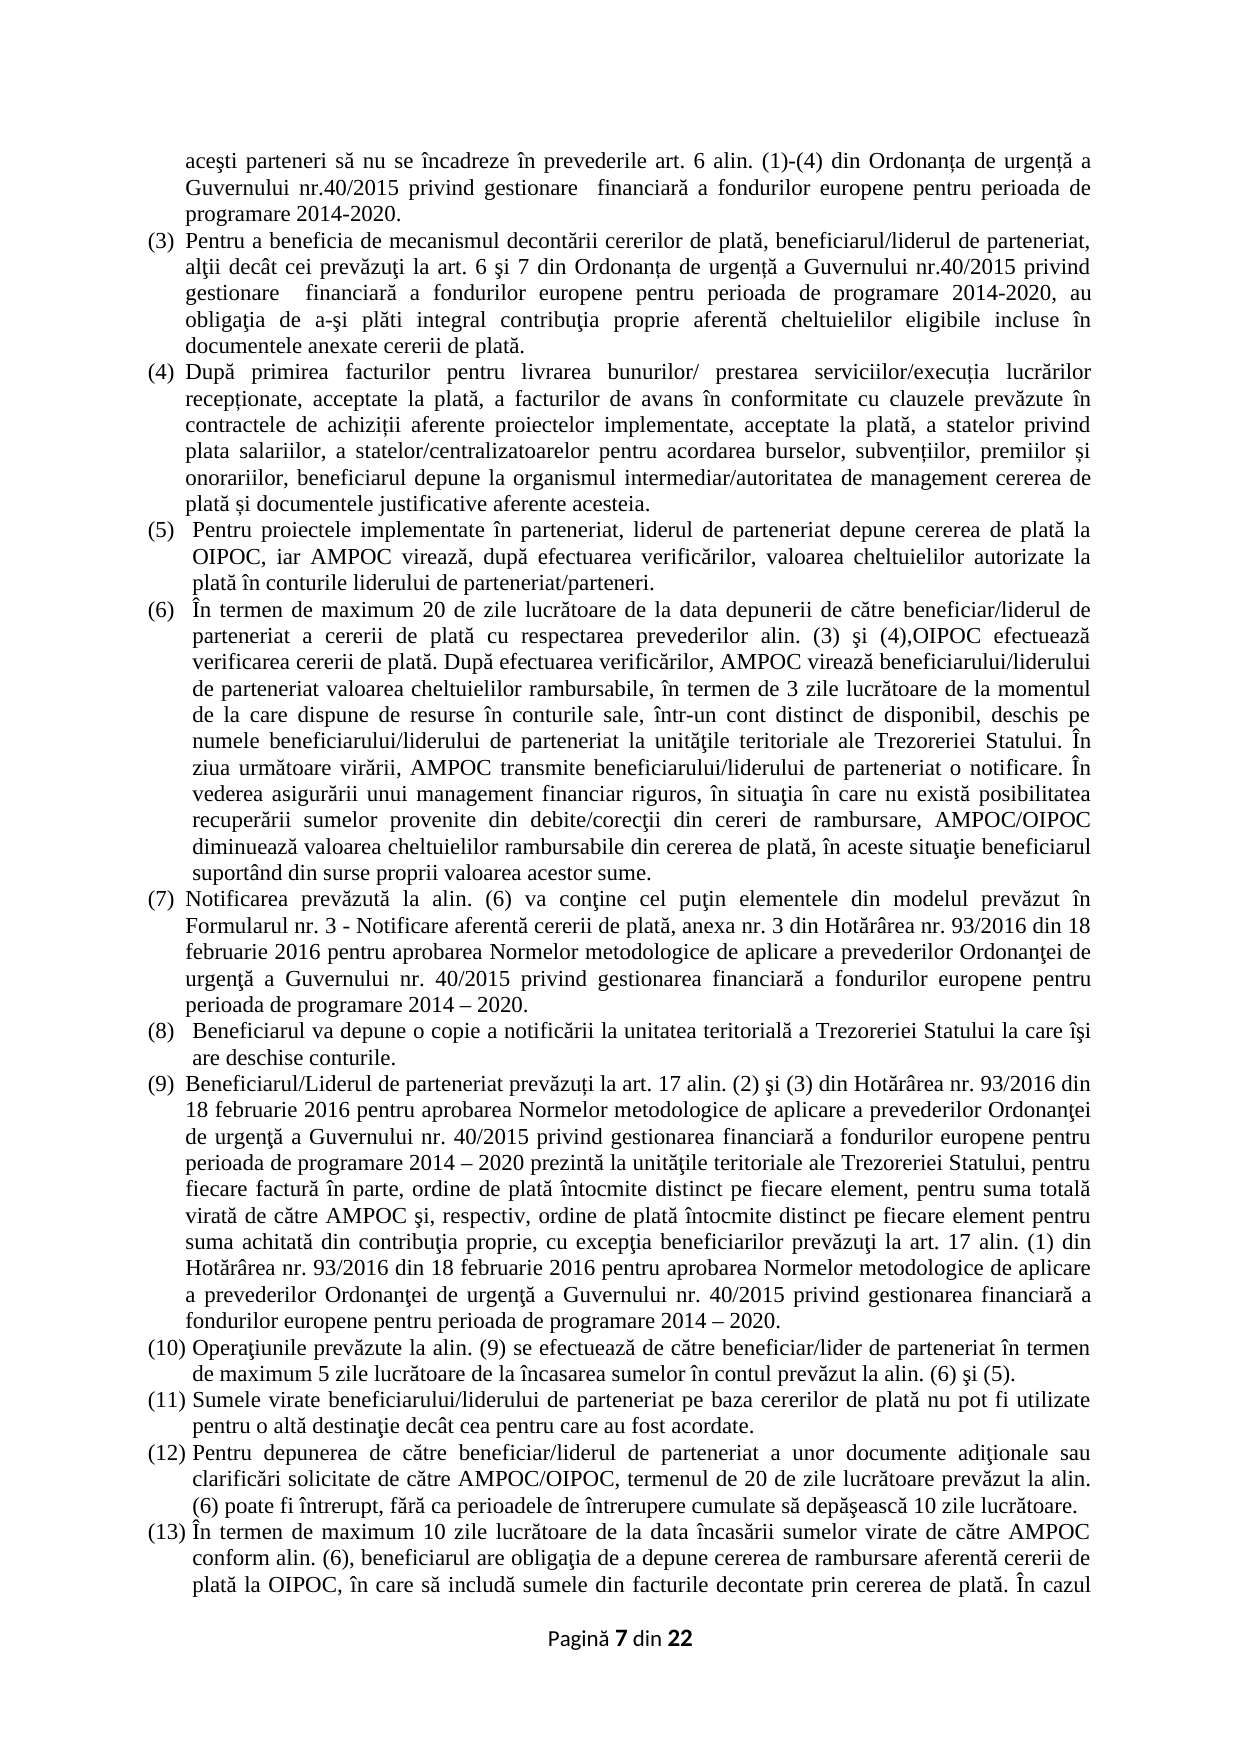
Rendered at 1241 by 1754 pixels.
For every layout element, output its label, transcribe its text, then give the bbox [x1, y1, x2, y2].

list Pentru depunerea de către beneficiar/liderul de parteneriat a unor documente adiţionale sau clarificări solicitate de către AMPOC/OIPOC, termenul de 20 de zile lucrătoare prevăzut la alin. (6) poate fi întrerupt, fără ca perioadele de întrerupere cumulate să depăşească 10 zile lucrătoare. [148, 1439, 1093, 1518]
list Sumele virate beneficiarului/liderului de parteneriat pe baza cererilor de plată nu pot fi utilizate pentru o altă destinaţie decât cea pentru care au fost acordate. [148, 1386, 1093, 1439]
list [148, 1518, 1093, 1597]
list Operaţiunile prevăzute la alin. (9) se efectuează de către beneficiar/lider de parteneriat în termen de maximum 5 zile lucrătoare de la încasarea sumelor în contul prevăzut la alin. (6) şi (5). [148, 1333, 1093, 1386]
list Pentru proiectele implementate în parteneriat, liderul de parteneriat depune cererea de plată la OIPOC, iar AMPOC virează, după efectuarea verificărilor, valoarea cheltuielilor autorizate la plată în conturile liderului de parteneriat/parteneri. [148, 517, 1093, 596]
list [148, 148, 1093, 227]
list Beneficiarul va depune o copie a notificării la unitatea teritorială a Trezoreriei Statului la care îşi are deschise conturile. [148, 1017, 1093, 1070]
list Pentru a beneficia de mecanismul decontării cererilor de plată, beneficiarul/liderul de parteneriat, alţii decât cei prevăzuţi la art. 6 şi 7 din Ordonanța de urgență a Guvernului nr.40/2015 privind gestionare financiară a fondurilor europene pentru perioada de programare 2014-2020, au obligaţia de a-şi plăti integral contribuţia proprie aferentă cheltuielilor eligibile incluse în documentele anexate cererii de plată. [148, 227, 1093, 358]
list După primirea facturilor pentru livrarea bunurilor/ prestarea serviciilor/execuția lucrărilor recepționate, acceptate la plată, a facturilor de avans în conformitate cu clauzele prevăzute în contractele de achiziții aferente proiectelor implementate, acceptate la plată, a statelor privind plata salariilor, a statelor/centralizatoarelor pentru acordarea burselor, subvențiilor, premiilor și onorariilor, beneficiarul depune la organismul intermediar/autoritatea de management cererea de plată și documentele justificative aferente acesteia. [148, 358, 1093, 517]
list Notificarea prevăzută la alin. (6) va conţine cel puţin elementele din modelul prevăzut în Formularul nr. 3 - Notificare aferentă cererii de plată, anexa nr. 3 din Hotărârea nr. 93/2016 din 18 februarie 2016 pentru aprobarea Normelor metodologice de aplicare a prevederilor Ordonanţei de urgenţă a Guvernului nr. 40/2015 privind gestionarea financiară a fondurilor europene pentru perioada de programare 2014 – 2020. [148, 886, 1093, 1017]
list Beneficiarul/Liderul de parteneriat prevăzuți la art. 17 alin. (2) şi (3) din Hotărârea nr. 93/2016 din 18 februarie 2016 pentru aprobarea Normelor metodologice de aplicare a prevederilor Ordonanţei de urgenţă a Guvernului nr. 40/2015 privind gestionarea financiară a fondurilor europene pentru perioada de programare 2014 – 2020 prezintă la unităţile teritoriale ale Trezoreriei Statului, pentru fiecare factură în parte, ordine de plată întocmite distinct pe fiecare element, pentru suma totală virată de către AMPOC şi, respectiv, ordine de plată întocmite distinct pe fiecare element pentru suma achitată din contribuţia proprie, cu excepţia beneficiarilor prevăzuţi la art. 17 alin. (1) din Hotărârea nr. 93/2016 din 18 februarie 2016 pentru aprobarea Normelor metodologice de aplicare a prevederilor Ordonanţei de urgenţă a Guvernului nr. 40/2015 privind gestionarea financiară a fondurilor europene pentru perioada de programare 2014 – 2020. [148, 1070, 1093, 1333]
list În termen de maximum 20 de zile lucrătoare de la data depunerii de către beneficiar/liderul de parteneriat a cererii de plată cu respectarea prevederilor alin. (3) şi (4),OIPOC efectuează verificarea cererii de plată. După efectuarea verificărilor, AMPOC virează beneficiarului/liderului de parteneriat valoarea cheltuielilor rambursabile, în termen de 3 zile lucrătoare de la momentul de la care dispune de resurse în conturile sale, într-un cont distinct de disponibil, deschis pe numele beneficiarului/liderului de parteneriat la unităţile teritoriale ale Trezoreriei Statului. În ziua următoare virării, AMPOC transmite beneficiarului/liderului de parteneriat o notificare. În vederea asigurării unui management financiar riguros, în situaţia în care nu există posibilitatea recuperării sumelor provenite din debite/corecţii din cereri de rambursare, AMPOC/OIPOC diminuează valoarea cheltuielilor rambursabile din cererea de plată, în aceste situaţie beneficiarul suportând din surse proprii valoarea acestor sume. [148, 596, 1093, 886]
